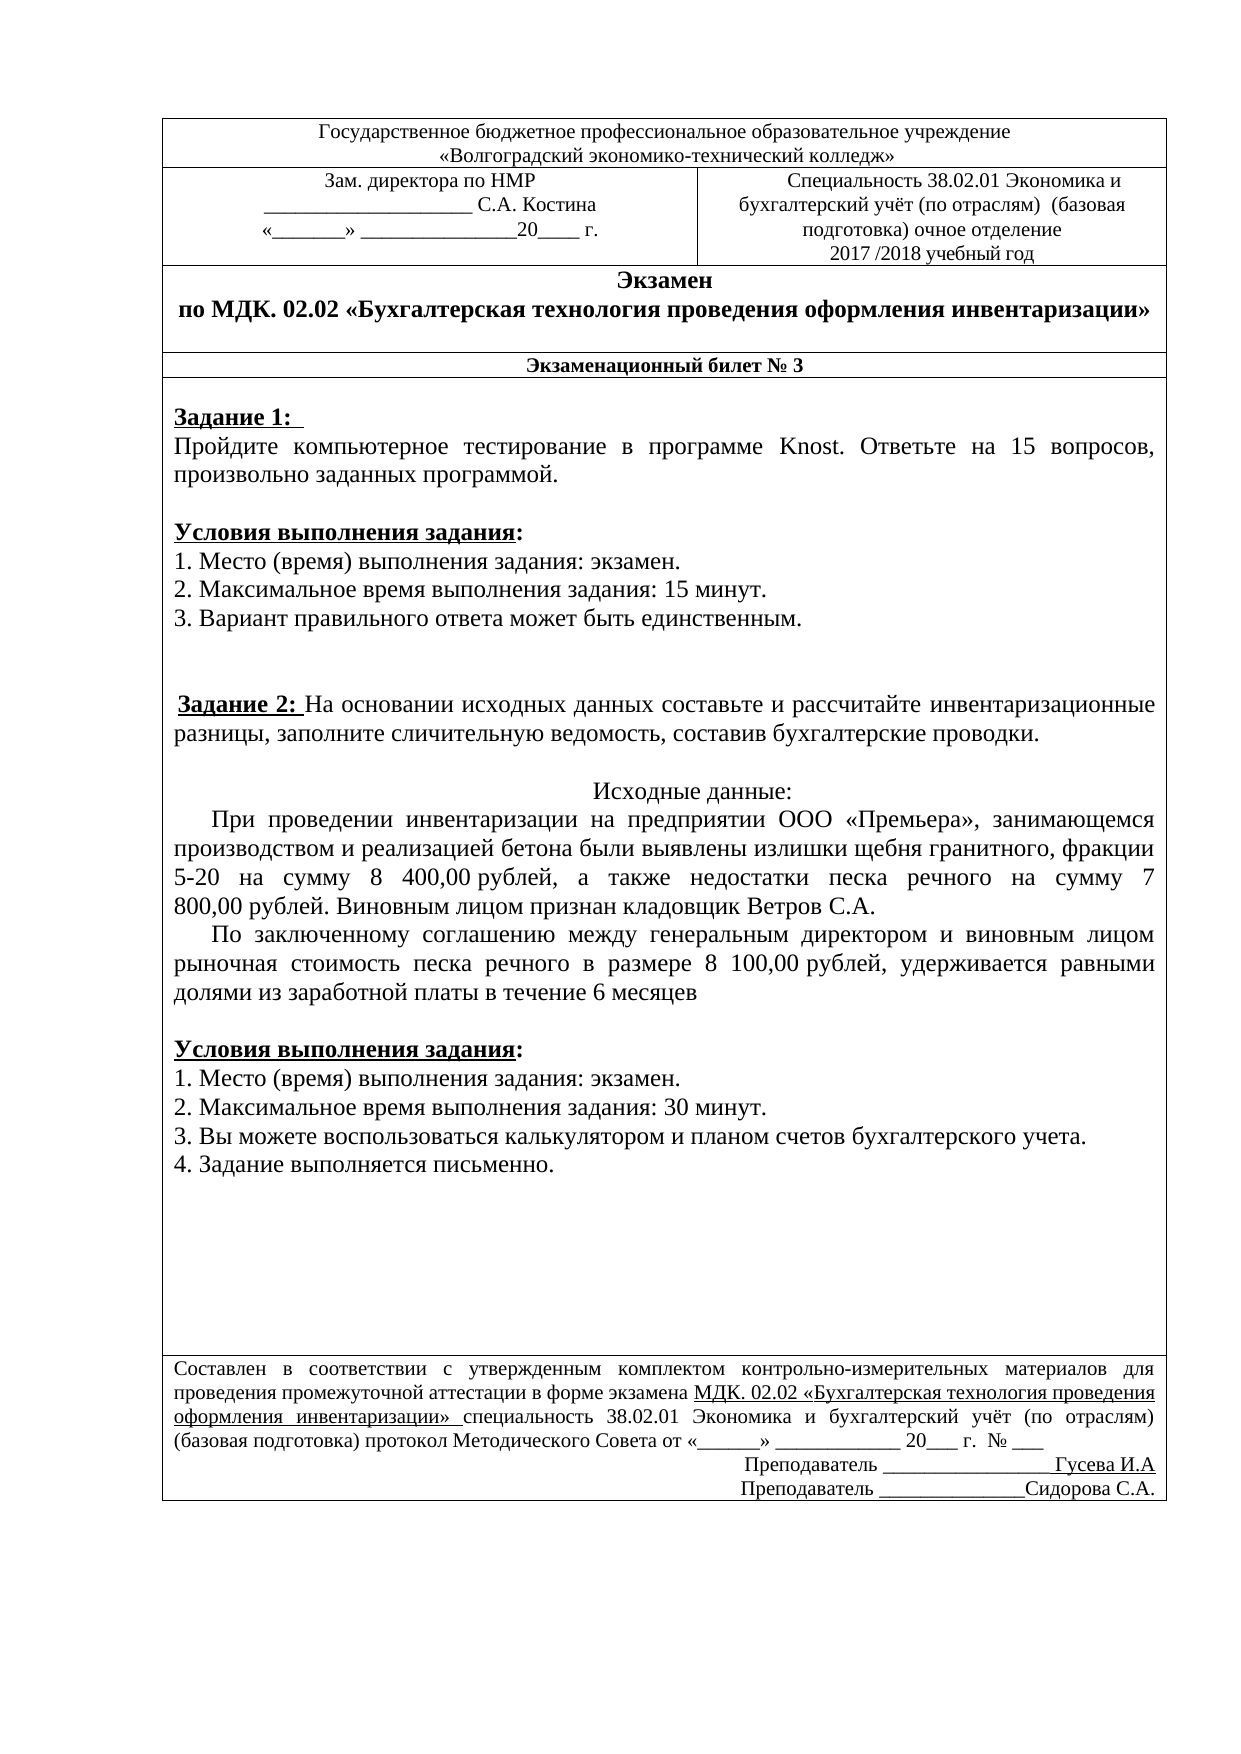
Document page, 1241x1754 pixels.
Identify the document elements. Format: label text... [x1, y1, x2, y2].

table_cell Зам. директора по НМР ____________________ С.А. Костина «_______» _______________20____ г. [163, 168, 697, 264]
table_cell Экзамен по МДК. 02.02 «Бухгалтерская технология проведения оформления инвентаризации» [163, 266, 1166, 352]
table_header Государственное бюджетное профессиональное образовательное учреждение «Волгоградский экономико-технический колледж» [163, 119, 1166, 167]
table_cell Задание 1: Пройдите компьютерное тестирование в программе Knost. Ответьте на 15 вопросов, произвольно заданных программой. Условия выполнения задания: 1. Место (время) выполнения задания: экзамен. 2. Максимальное время выполнения задания: 15 минут. 3. Вариант правильного ответа может быть единственным. Задание 2: На основании исходных данных составьте и рассчитайте инвентаризационные разницы, заполните сличительную ведомость, составив бухгалтерские проводки. Исходные данные: При проведении инвентаризации на предприятии ООО «Премьера», занимающемся производством и реализацией бетона были выявлены излишки щебня гранитного, фракции 5-20 на сумму 8 400,00 рублей, а также недостатки песка речного на сумму 7 800,00 рублей. Виновным лицом признан кладовщик Ветров С.А. По заключенному соглашению между генеральным директором и виновным лицом рыночная стоимость песка речного в размере 8 100,00 рублей, удерживается равными долями из заработной платы в течение 6 месяцев Условия выполнения задания: 1. Место (время) выполнения задания: экзамен. 2. Максимальное время выполнения задания: 30 минут. 3. Вы можете воспользоваться калькулятором и планом счетов бухгалтерского учета. 4. Задание выполняется письменно. [163, 378, 1166, 1355]
table_cell Специальность 38.02.01 Экономика и бухгалтерский учёт (по отраслям) (базовая подготовка) очное отделение 2017 /2018 учебный год [698, 168, 1166, 264]
table_cell Экзаменационный билет № 3 [163, 353, 1166, 377]
table_cell Составлен в соответствии с утвержденным комплектом контрольно-измерительных материалов для проведения промежуточной аттестации в форме экзамена МДК. 02.02 «Бухгалтерская технология проведения оформления инвентаризации» специальность 38.02.01 Экономика и бухгалтерский учёт (по отраслям) (базовая подготовка) протокол Методического Совета от «______» ____________ 20___ г. № ___ Преподаватель ________________ Гусева И.А Преподаватель ______________Сидорова С.А. [163, 1356, 1166, 1500]
